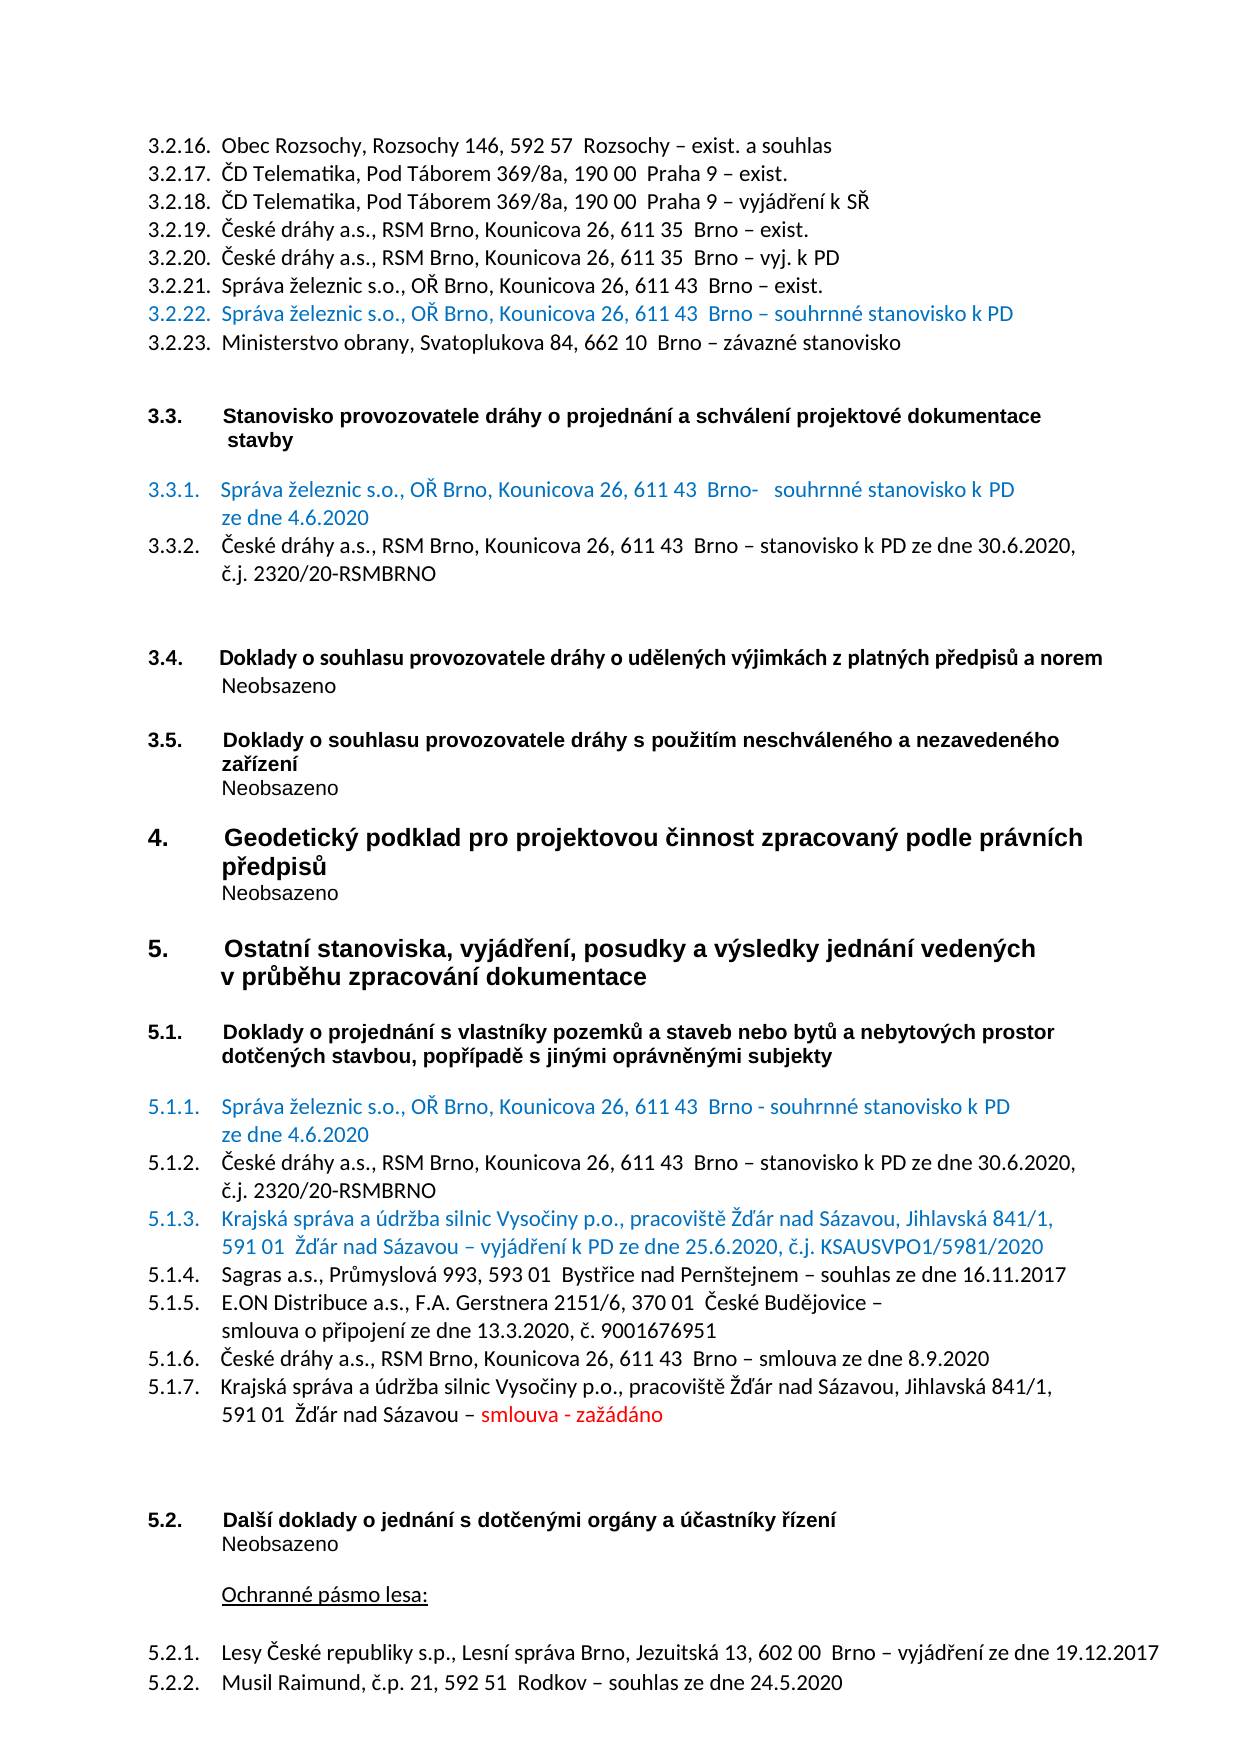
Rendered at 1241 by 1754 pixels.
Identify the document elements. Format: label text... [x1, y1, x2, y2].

text 5.1.2. České dráhy a.s., RSM Brno, Kounicova 26, 611 43 Brno – stanovisko k PD ze dne 30.6.2020, [148, 1148, 1240, 1176]
text 3.2.18. ČD Telematika, Pod Táborem 369/8a, 190 00 Praha 9 – vyjádření k SŘ [148, 187, 1240, 216]
text Neobsazeno [148, 1532, 1240, 1556]
text 3.3. Stanovisko provozovatele dráhy o projednání a schválení projektové dokumentace [148, 403, 1240, 427]
text 3.2.20. České dráhy a.s., RSM Brno, Kounicova 26, 611 35 Brno – vyj. k PD [148, 243, 1240, 272]
text zařízení [148, 752, 1240, 776]
text 591 01 Žďár nad Sázavou – vyjádření k PD ze dne 25.6.2020, č.j. KSAUSVPO1/5981/2020 [148, 1232, 1240, 1260]
text 591 01 Žďár nad Sázavou – smlouva - zažádáno [148, 1400, 1240, 1428]
text ze dne 4.6.2020 [148, 503, 1240, 531]
text 3.2.22. Správa železnic s.o., OŘ Brno, Kounicova 26, 611 43 Brno – souhrnné stanovisko k PD [148, 299, 1240, 328]
text 5. Ostatní stanoviska, vyjádření, posudky a výsledky jednání vedených [148, 934, 1240, 962]
text 5.1.6. České dráhy a.s., RSM Brno, Kounicova 26, 611 43 Brno – smlouva ze dne 8.9.2020 [148, 1344, 1240, 1372]
text 3.2.21. Správa železnic s.o., OŘ Brno, Kounicova 26, 611 43 Brno – exist. [148, 272, 1240, 299]
text č.j. 2320/20-RSMBRNO [148, 1176, 1240, 1204]
text Neobsazeno [148, 881, 1240, 905]
text stavby [148, 427, 1240, 451]
text 5.1.4. Sagras a.s., Průmyslová 993, 593 01 Bystřice nad Pernštejnem – souhlas ze dne 16.11.2017 [148, 1260, 1240, 1288]
text 3.2.19. České dráhy a.s., RSM Brno, Kounicova 26, 611 35 Brno – exist. [148, 216, 1240, 243]
text 5.1.1. Správa železnic s.o., OŘ Brno, Kounicova 26, 611 43 Brno - souhrnné stanovisko k PD [148, 1092, 1240, 1120]
text 5.2. Další doklady o jednání s dotčenými orgány a účastníky řízení [148, 1508, 1240, 1532]
text ze dne 4.6.2020 [148, 1120, 1240, 1148]
text Neobsazeno [148, 672, 1240, 699]
text 3.3.1. Správa železnic s.o., OŘ Brno, Kounicova 26, 611 43 Brno- souhrnné stanovisko k PD [148, 475, 1240, 503]
text 5.2.1. Lesy České republiky s.p., Lesní správa Brno, Jezuitská 13, 602 00 Brno – vyjádření ze dne 19.12.2017 [148, 1638, 1240, 1666]
text 4. Geodetický podklad pro projektovou činnost zpracovaný podle právních [148, 823, 1240, 852]
text 3.2.17. ČD Telematika, Pod Táborem 369/8a, 190 00 Praha 9 – exist. [148, 159, 1240, 187]
text v průběhu zpracování dokumentace [148, 962, 1240, 991]
text předpisů [148, 852, 1240, 881]
text 5.1.7. Krajská správa a údržba silnic Vysočiny p.o., pracoviště Žďár nad Sázavou, Jihlavská 841/1, [148, 1372, 1240, 1400]
text 5.1.5. E.ON Distribuce a.s., F.A. Gerstnera 2151/6, 370 01 České Budějovice – [148, 1288, 1240, 1316]
text 3.4. Doklady o souhlasu provozovatele dráhy o udělených výjimkách z platných předpisů a norem [148, 643, 1240, 672]
text dotčených stavbou, popřípadě s jinými oprávněnými subjekty [148, 1044, 1240, 1068]
text Neobsazeno [221, 776, 1240, 799]
text 5.2.2. Musil Raimund, č.p. 21, 592 51 Rodkov – souhlas ze dne 24.5.2020 [148, 1668, 1240, 1696]
text č.j. 2320/20-RSMBRNO [148, 559, 1240, 587]
text 3.2.23. Ministerstvo obrany, Svatoplukova 84, 662 10 Brno – závazné stanovisko [148, 328, 1240, 356]
text 3.5. Doklady o souhlasu provozovatele dráhy s použitím neschváleného a nezavedeného [148, 728, 1240, 752]
text Ochranné pásmo lesa: [148, 1580, 1240, 1608]
text 5.1. Doklady o projednání s vlastníky pozemků a staveb nebo bytů a nebytových prostor [148, 1020, 1240, 1044]
text 3.3.2. České dráhy a.s., RSM Brno, Kounicova 26, 611 43 Brno – stanovisko k PD ze dne 30.6.2020, [148, 531, 1240, 559]
text smlouva o připojení ze dne 13.3.2020, č. 9001676951 [148, 1316, 1240, 1344]
text 5.1.3. Krajská správa a údržba silnic Vysočiny p.o., pracoviště Žďár nad Sázavou, Jihlavská 841/1, [148, 1204, 1240, 1232]
text 3.2.16. Obec Rozsochy, Rozsochy 146, 592 57 Rozsochy – exist. a souhlas [148, 131, 1240, 159]
